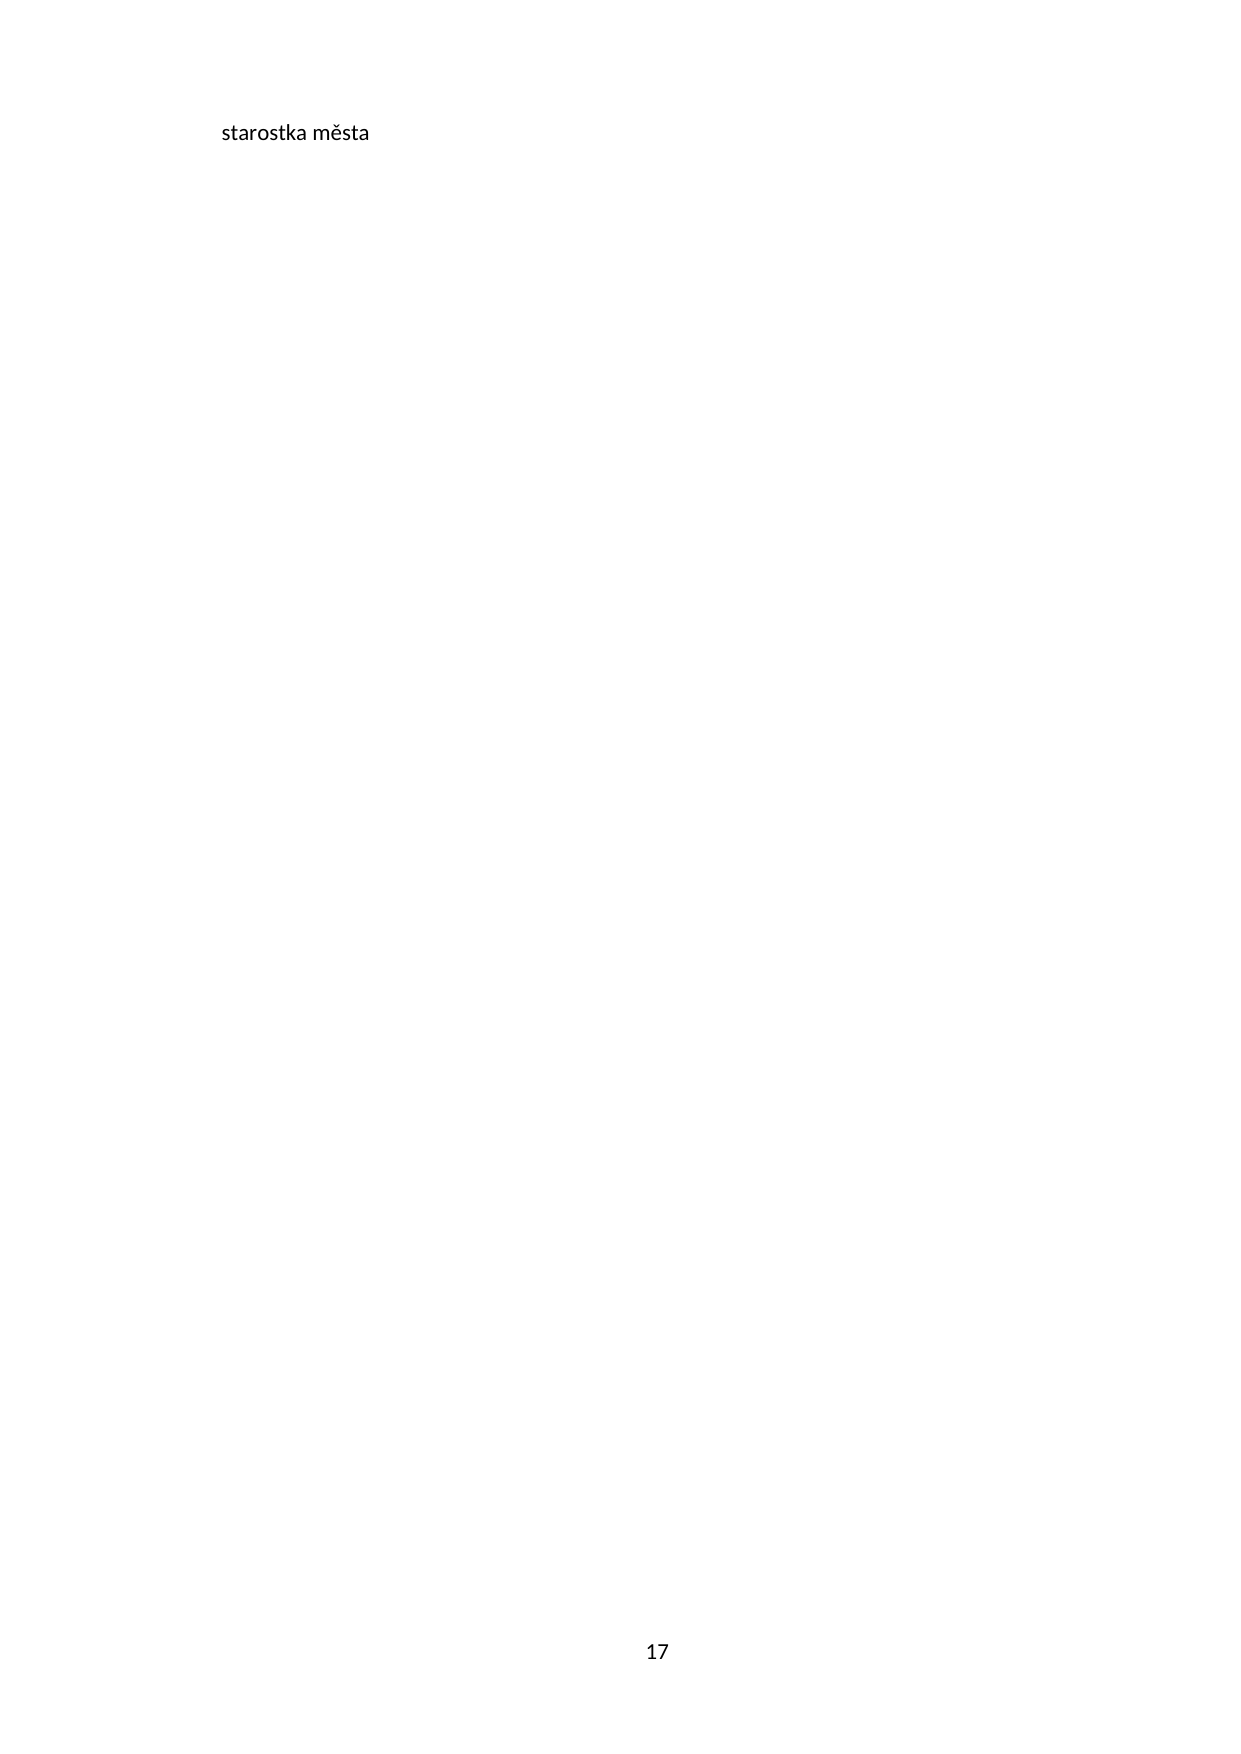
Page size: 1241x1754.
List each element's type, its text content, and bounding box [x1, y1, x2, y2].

text starostka města [118, 118, 1093, 146]
